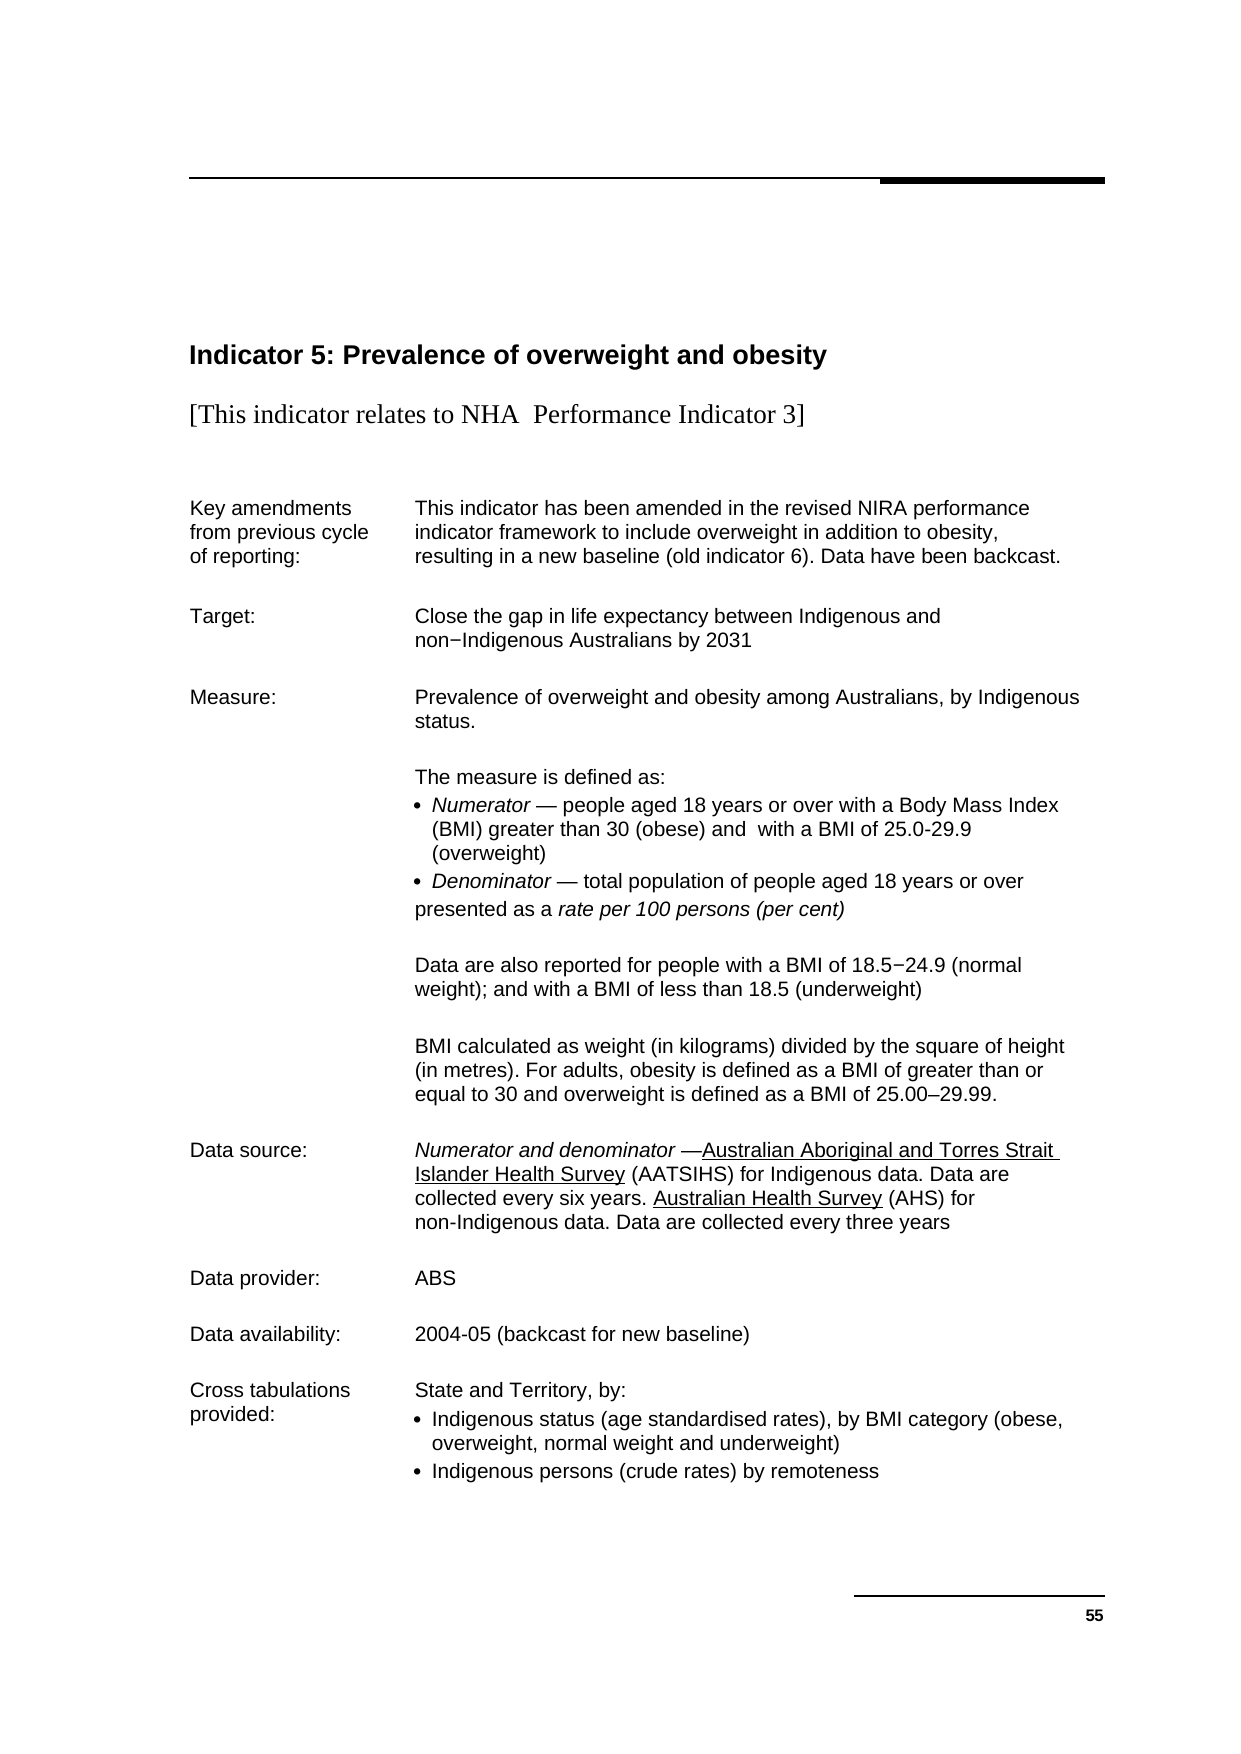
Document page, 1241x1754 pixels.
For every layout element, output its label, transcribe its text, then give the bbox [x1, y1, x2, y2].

table_cell Data availability: [178, 1322, 403, 1378]
table_cell Prevalence of overweight and obesity among Australians, by Indigenous status. The measure is defined as: Numerator — people aged 18 years or over with a Body Mass Index (BMI) greater than 30 (obese) and with a BMI of 25.0-29.9 (overweight) Denominator — total population of people aged 18 years or over presented as a rate per 100 persons (per cent) Data are also reported for people with a BMI of 18.5−24.9 (normal weight); and with a BMI of less than 18.5 (underweight) BMI calculated as weight (in kilograms) divided by the square of height (in metres). For adults, obesity is defined as a BMI of greater than or equal to 30 and overweight is defined as a BMI of 25.00–29.99. [403, 685, 1093, 1138]
table_cell Data provider: [178, 1266, 403, 1322]
table_cell 2004-05 (backcast for new baseline) [403, 1322, 1093, 1378]
table_cell Close the gap in life expectancy between Indigenous and non−Indigenous Australians by 2031 [403, 604, 1093, 684]
table_header This indicator has been amended in the revised NIRA performance indicator framework to include overweight in addition to obesity, resulting in a new baseline (old indicator 6). Data have been backcast. [403, 496, 1093, 604]
table_cell State and Territory, by: Indigenous status (age standardised rates), by BMI category (obese, overweight, normal weight and underweight) Indigenous persons (crude rates) by remoteness [403, 1378, 1093, 1487]
table_cell Data source: [178, 1138, 403, 1266]
table_cell Target: [178, 604, 403, 684]
table_cell Measure: [178, 685, 403, 1138]
table_header Key amendments from previous cycle of reporting: [178, 496, 403, 604]
table_cell ABS [403, 1266, 1093, 1322]
text [This indicator relates to NHA Performance Indicator 3] [189, 396, 1104, 429]
table_cell Cross tabulations provided: [178, 1378, 403, 1487]
subtitle Indicator 5: Prevalence of overweight and obesity [189, 338, 1104, 371]
table_cell Numerator and denominator —Australian Aboriginal and Torres Strait Islander Health Survey (AATSIHS) for Indigenous data. Data are collected every six years. Australian Health Survey (AHS) for non-Indigenous data. Data are collected every three years [403, 1138, 1093, 1266]
